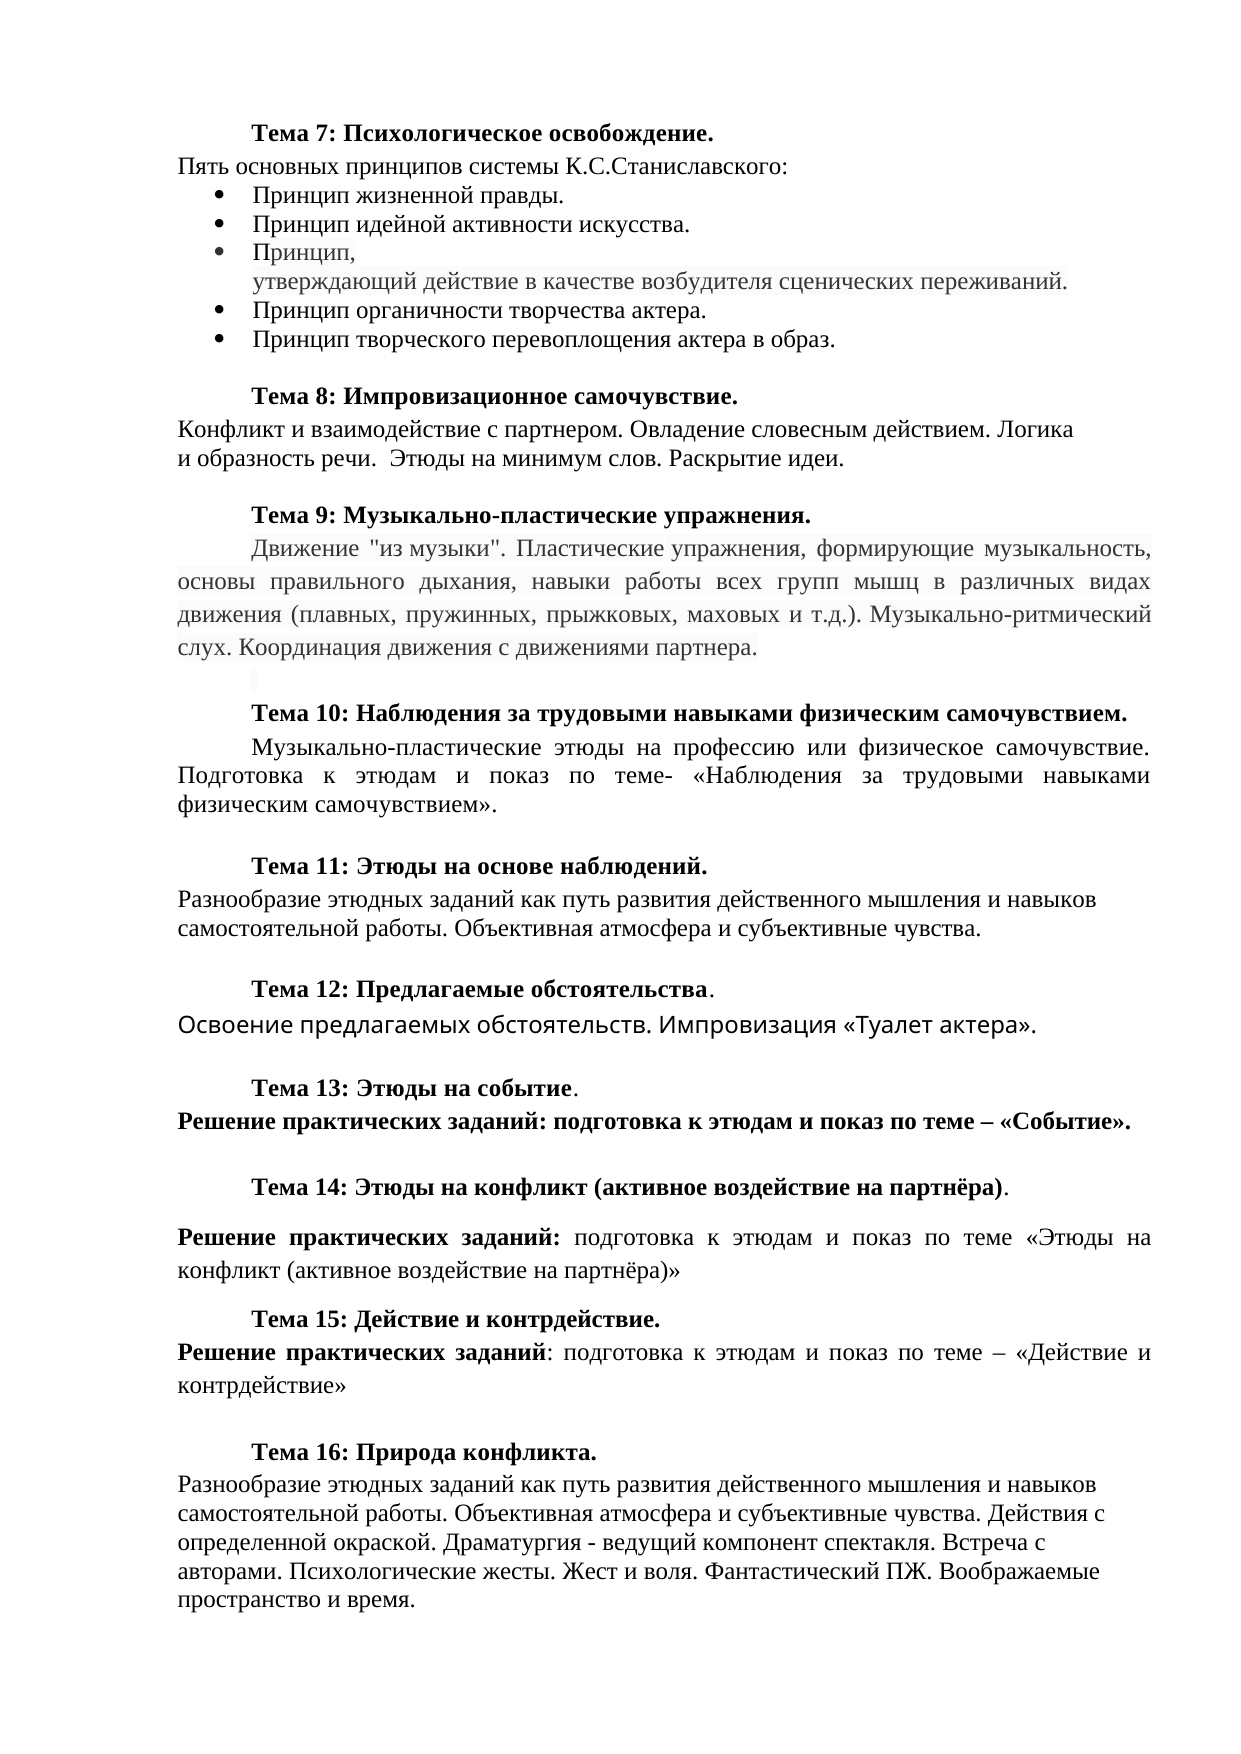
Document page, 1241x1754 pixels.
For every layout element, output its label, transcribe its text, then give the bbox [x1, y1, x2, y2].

list Принцип жизненной правды. [215, 180, 1152, 209]
text и образность речи. Этюды на минимум слов. Раскрытие идеи. [177, 443, 1152, 472]
text Тема 10: Наблюдения за трудовыми навыками физическим самочувствием. [177, 698, 1152, 727]
text Решение практических заданий: подготовка к этюдам и показ по теме – «Действие и контрдействие» [177, 1337, 1152, 1399]
text Пять основных принципов системы К.С.Станиславского: [177, 151, 1152, 180]
text Тема 15: Действие и контрдействие. [177, 1304, 1152, 1333]
text Тема 7: Психологическое освобождение. [177, 118, 1152, 147]
text Тема 16: Природа конфликта. [177, 1437, 1152, 1465]
text Тема 8: Импровизационное самочувствие. [177, 381, 1152, 410]
text Движение "из музыки". Пластические упражнения, формирующие музыкальность, основы правильного дыхания, навыки работы всех групп мышц в различных видах движения (плавных, пружинных, прыжковых, маховых и т.д.). Музыкально-ритмический слух. Координация движения с движениями партнера. [177, 628, 1152, 661]
list Принцип, утверждающий действие в качестве возбудителя сценических переживаний. [215, 237, 1152, 295]
text Тема 11: Этюды на основе наблюдений. [177, 851, 1152, 879]
text Музыкально-пластические этюды на профессию или физическое самочувствие. Подготовка к этюдам и показ по теме- «Наблюдения за трудовыми навыками физическим самочувствием». [177, 732, 1152, 818]
text Разнообразие этюдных заданий как путь развития действенного мышления и навыков самостоятельной работы. Объективная атмосфера и субъективные чувства. [177, 884, 1152, 941]
list Принцип творческого перевоплощения актера в образ. [215, 324, 1152, 352]
text Конфликт и взаимодействие с партнером. Овладение словесным действием. Логика [177, 414, 1152, 443]
text Тема 13: Этюды на событие. [177, 1073, 1152, 1102]
list Принцип идейной активности искусства. [215, 209, 1152, 237]
text Освоение предлагаемых обстоятельств. Импровизация «Туалет актера». [177, 1007, 1152, 1040]
text Движение "из музыки". Пластические упражнения, формирующие музыкальность, основы правильного дыхания, навыки работы всех групп мышц в различных видах движения (плавных, пружинных, прыжковых, маховых и т.д.). Музыкально-ритмический слух. Координация движения с движениями партнера. [177, 533, 1152, 566]
text Решение практических заданий: подготовка к этюдам и показ по теме «Этюды на конфликт (активное воздействие на партнёра)» [177, 1222, 1152, 1283]
text Тема 12: Предлагаемые обстоятельства. [177, 974, 1152, 1003]
text Тема 14: Этюды на конфликт (активное воздействие на партнёра). [177, 1172, 1152, 1201]
text Разнообразие этюдных заданий как путь развития действенного мышления и навыков самостоятельной работы. Объективная атмосфера и субъективные чувства. Действия с определенной окраской. Драматургия - ведущий компонент спектакля. Встреча с авторами. Психологические жесты. Жест и воля. Фантастический ПЖ. Воображаемые пространство и время. [177, 1469, 1152, 1613]
list Принцип органичности творчества актера. [215, 295, 1152, 324]
text Тема 9: Музыкально-пластические упражнения. [177, 500, 1152, 529]
text Решение практических заданий: подготовка к этюдам и показ по теме – «Событие». [177, 1106, 1152, 1135]
